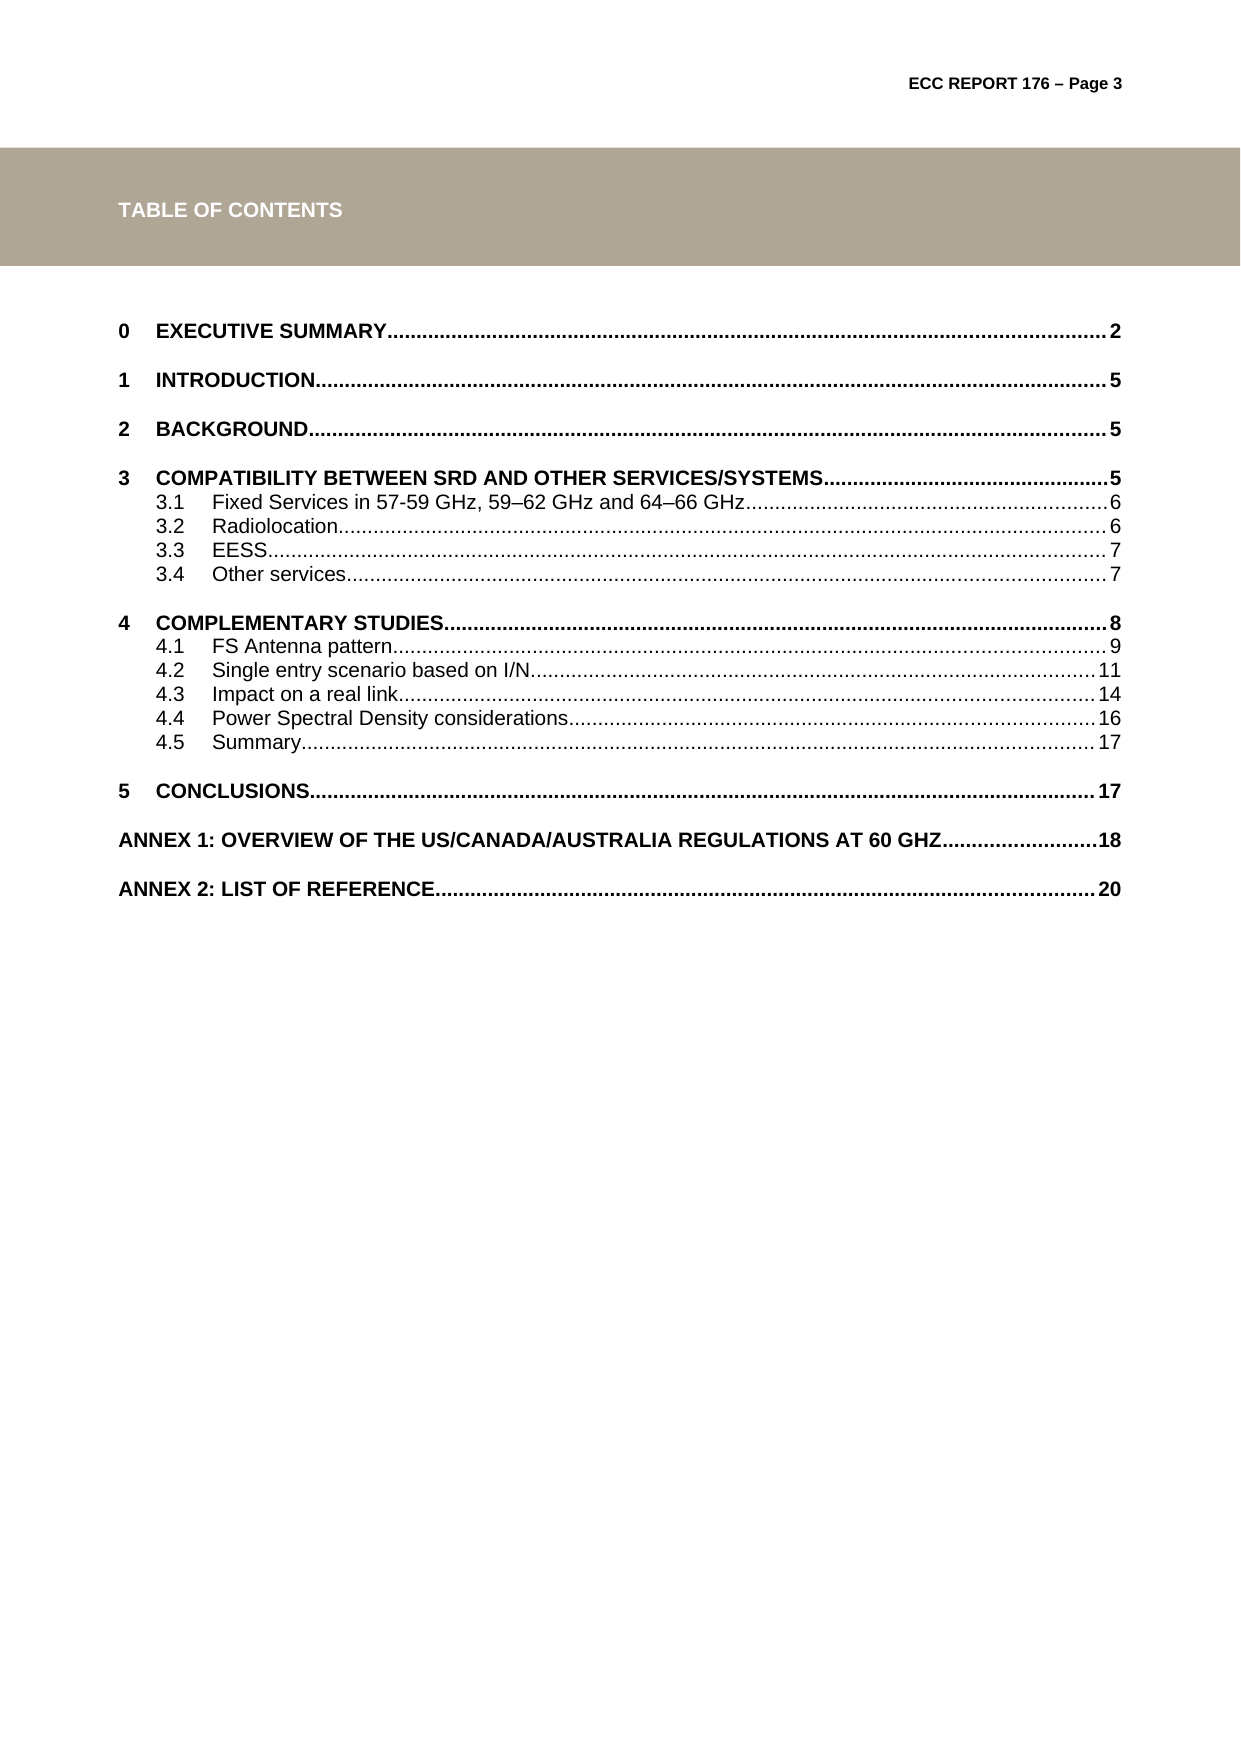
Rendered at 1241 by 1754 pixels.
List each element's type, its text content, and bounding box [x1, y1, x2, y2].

text 2 BACKGROUND 5 [118, 417, 1122, 441]
text 3.3 EESS 7 [156, 537, 1122, 561]
text 5 Conclusions 17 [118, 779, 1122, 803]
text ANNEX 2: List of reference 20 [118, 877, 1122, 901]
text 0 Executive summary 2 [118, 319, 1122, 343]
text 4.3 Impact on a real link 14 [156, 682, 1122, 706]
text 4 Complementary studies 8 [118, 610, 1122, 634]
text 4.1 FS Antenna pattern 9 [156, 634, 1122, 658]
text TABLE OF CONTENTS [118, 198, 1122, 222]
text 4.2 Single entry scenario based on I/N 11 [156, 658, 1122, 682]
text 3.1 Fixed Services in 57-59 GHz, 59–62 GHz and 64–66 GHz 6 [156, 489, 1122, 513]
text 1 Introduction 5 [118, 368, 1122, 392]
text ANNEX 1: Overview of the US/Canada/Australia regulations at 60 GHz 18 [118, 828, 1122, 852]
text 4.4 Power Spectral Density considerations 16 [156, 706, 1122, 730]
text 3 Compatibility between SRD and other services/systems 5 [118, 466, 1122, 489]
text 3.2 Radiolocation 6 [156, 513, 1122, 537]
text 3.4 Other services 7 [156, 561, 1122, 585]
text 4.5 Summary 17 [156, 730, 1122, 754]
